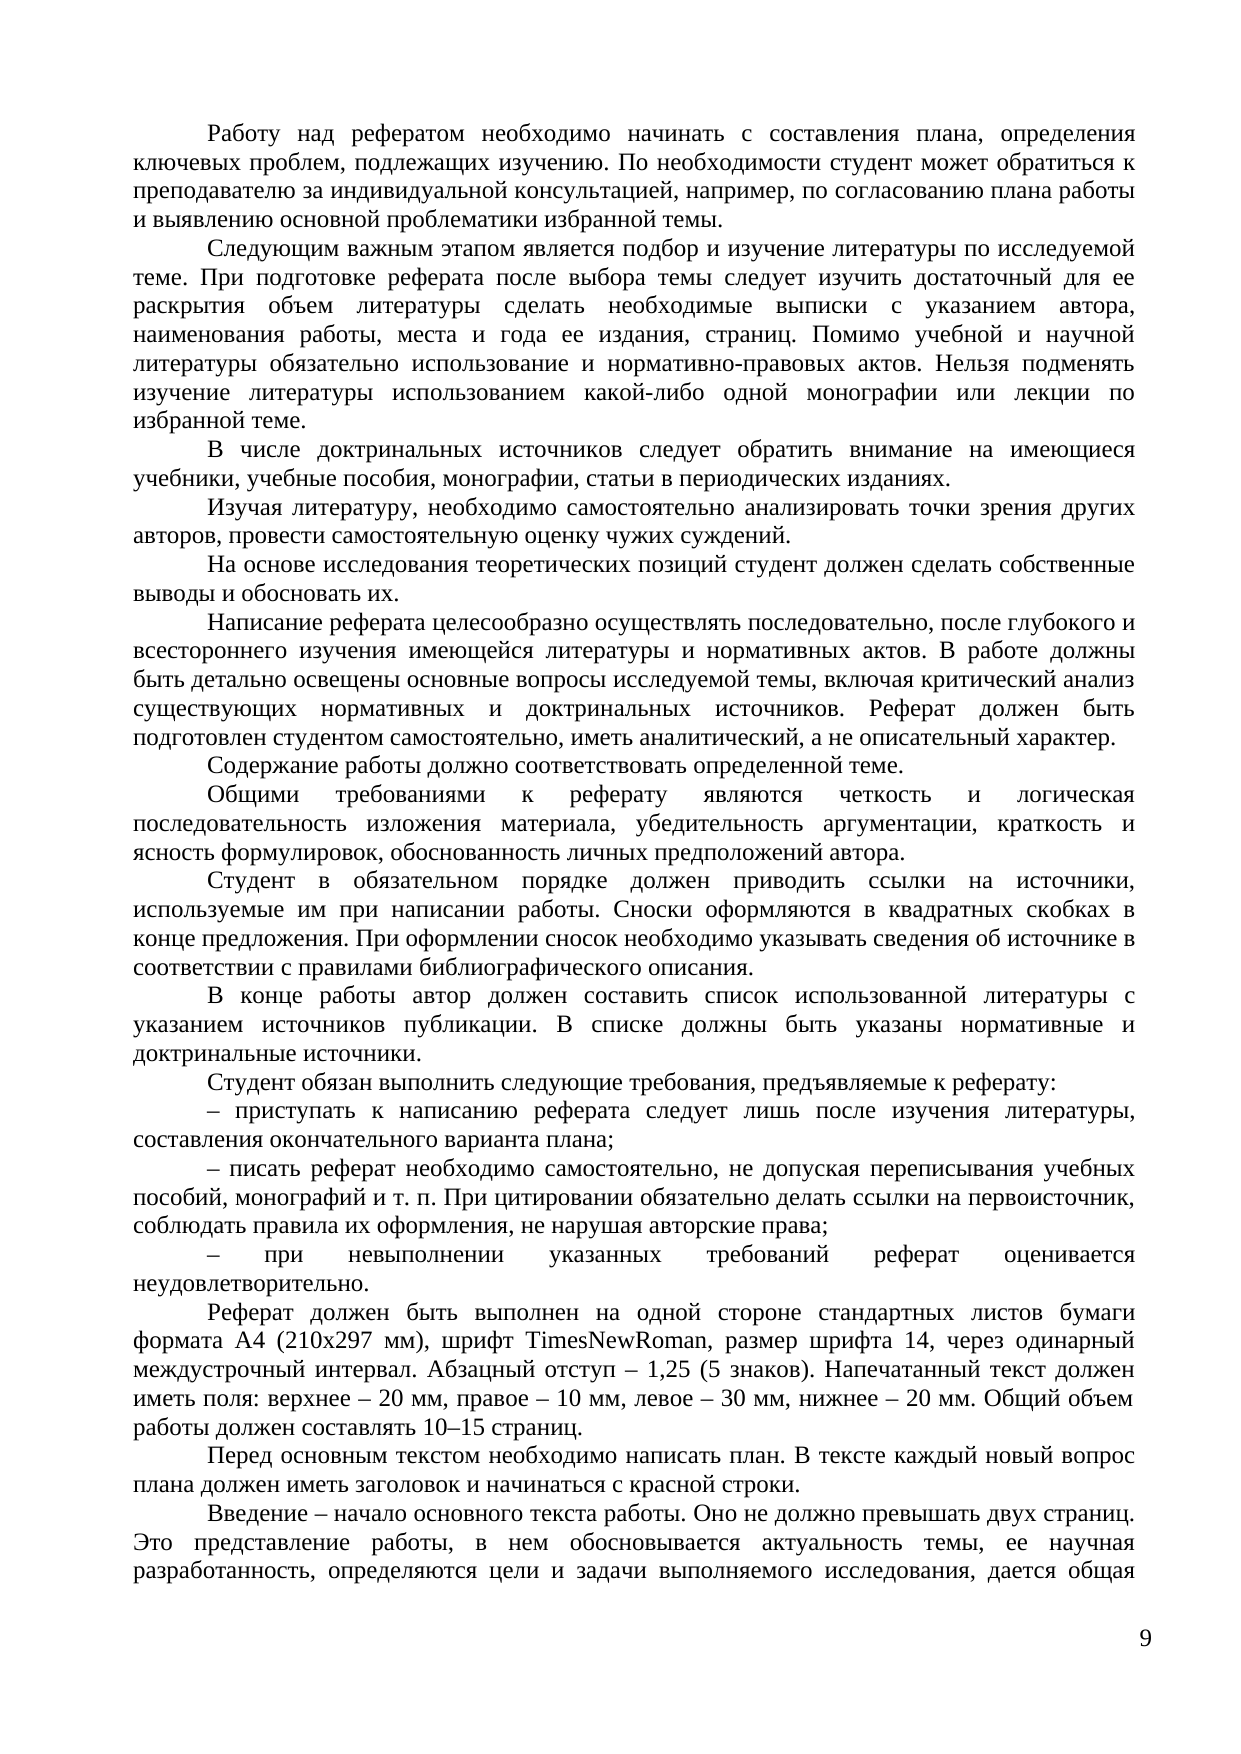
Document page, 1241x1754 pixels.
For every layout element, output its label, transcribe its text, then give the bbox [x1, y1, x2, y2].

text В числе доктринальных источников следует обратить внимание на имеющиеся учебники, учебные пособия, монографии, статьи в периодических изданиях. [133, 434, 1136, 492]
text Написание реферата целесообразно осуществлять последовательно, после глубокого и всестороннего изучения имеющейся литературы и нормативных актов. В работе должны быть детально освещены основные вопросы исследуемой темы, включая критический анализ существующих нормативных и доктринальных источников. Реферат должен быть подготовлен студентом самостоятельно, иметь аналитический, а не описательный характер. [133, 607, 1136, 751]
text – приступать к написанию реферата следует лишь после изучения литературы, составления окончательного варианта плана; [133, 1096, 1136, 1153]
text В конце работы автор должен составить список использованной литературы с указанием источников публикации. В списке должны быть указаны нормативные и доктринальные источники. [133, 981, 1136, 1067]
text Работу над рефератом необходимо начинать с составления плана, определения ключевых проблем, подлежащих изучению. По необходимости студент может обратиться к преподавателю за индивидуальной консультацией, например, по согласованию плана работы и выявлению основной проблематики избранной темы. [133, 118, 1136, 233]
text Перед основным текстом необходимо написать план. В тексте каждый новый вопрос плана должен иметь заголовок и начинаться с красной строки. [133, 1441, 1136, 1498]
text На основе исследования теоретических позиций студент должен сделать собственные выводы и обосновать их. [133, 549, 1136, 607]
text Реферат должен быть выполнен на одной стороне стандартных листов бумаги формата А4 (210х297 мм), шрифт TimesNewRoman, размер шрифта 14, через одинарный междустрочный интервал. Абзацный отступ – 1,25 (5 знаков). Напечатанный текст должен иметь поля: верхнее – 20 мм, правое – 10 мм, левое – 30 мм, нижнее – 20 мм. Общий объем работы должен составлять 10–15 страниц. [133, 1297, 1136, 1441]
text Изучая литературу, необходимо самостоятельно анализировать точки зрения других авторов, провести самостоятельную оценку чужих суждений. [133, 492, 1136, 549]
text Содержание работы должно соответствовать определенной теме. [133, 751, 1136, 779]
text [133, 1498, 1136, 1584]
text – писать реферат необходимо самостоятельно, не допуская переписывания учебных пособий, монографий и т. п. При цитировании обязательно делать ссылки на первоисточник, соблюдать правила их оформления, не нарушая авторские права; [133, 1153, 1136, 1239]
text Студент в обязательном порядке должен приводить ссылки на источники, используемые им при написании работы. Сноски оформляются в квадратных скобках в конце предложения. При оформлении сносок необходимо указывать сведения об источнике в соответствии с правилами библиографического описания. [133, 866, 1136, 981]
text Следующим важным этапом является подбор и изучение литературы по исследуемой теме. При подготовке реферата после выбора темы следует изучить достаточный для ее раскрытия объем литературы сделать необходимые выписки с указанием автора, наименования работы, места и года ее издания, страниц. Помимо учебной и научной литературы обязательно использование и нормативно-правовых актов. Нельзя подменять изучение литературы использованием какой-либо одной монографии или лекции по избранной теме. [133, 233, 1136, 434]
text – при невыполнении указанных требований реферат оценивается неудовлетворительно. [133, 1239, 1136, 1297]
text Студент обязан выполнить следующие требования, предъявляемые к реферату: [133, 1067, 1136, 1096]
text Общими требованиями к реферату являются четкость и логическая последовательность изложения материала, убедительность аргументации, краткость и ясность формулировок, обоснованность личных предположений автора. [133, 779, 1136, 866]
